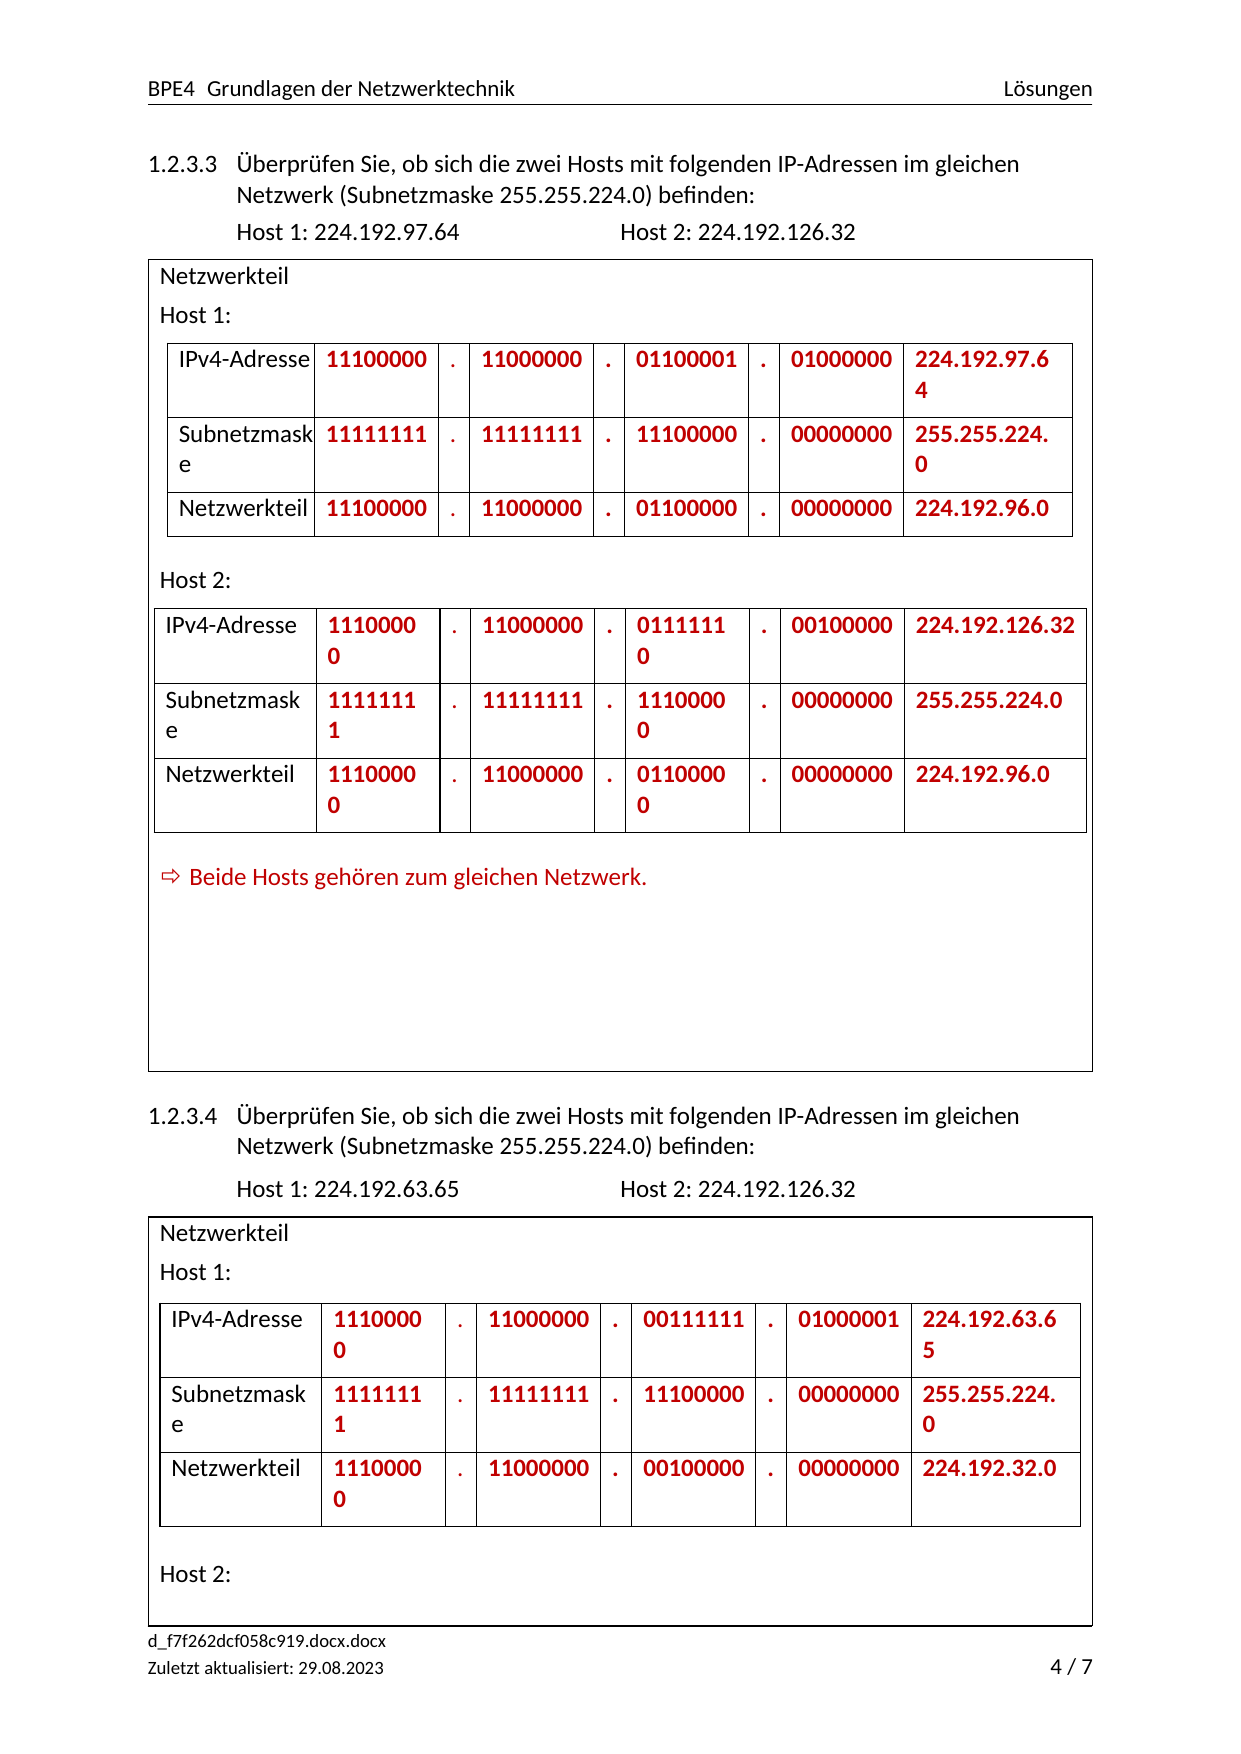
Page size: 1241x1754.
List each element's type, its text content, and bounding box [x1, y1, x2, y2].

text Host 1: 224.192.97.64 Host 2: 224.192.126.32 [236, 216, 1092, 246]
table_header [149, 1218, 1092, 1625]
table_header Netzwerkteil Host 1: Host 2: Beide Hosts gehören zum gleichen Netzwerk. [149, 260, 1092, 1071]
text Host 1: 224.192.63.65 Host 2: 224.192.126.32 [236, 1173, 1092, 1204]
subtitle 1.2.3.4 Überprüfen Sie, ob sich die zwei Hosts mit folgenden IP-Adressen im gleichen Netzwerk (Subnetzmaske 255.255.224.0) befinden: [148, 1100, 1092, 1161]
subtitle 1.2.3.3 Überprüfen Sie, ob sich die zwei Hosts mit folgenden IP-Adressen im gleichen Netzwerk (Subnetzmaske 255.255.224.0) befinden: [148, 149, 1092, 210]
